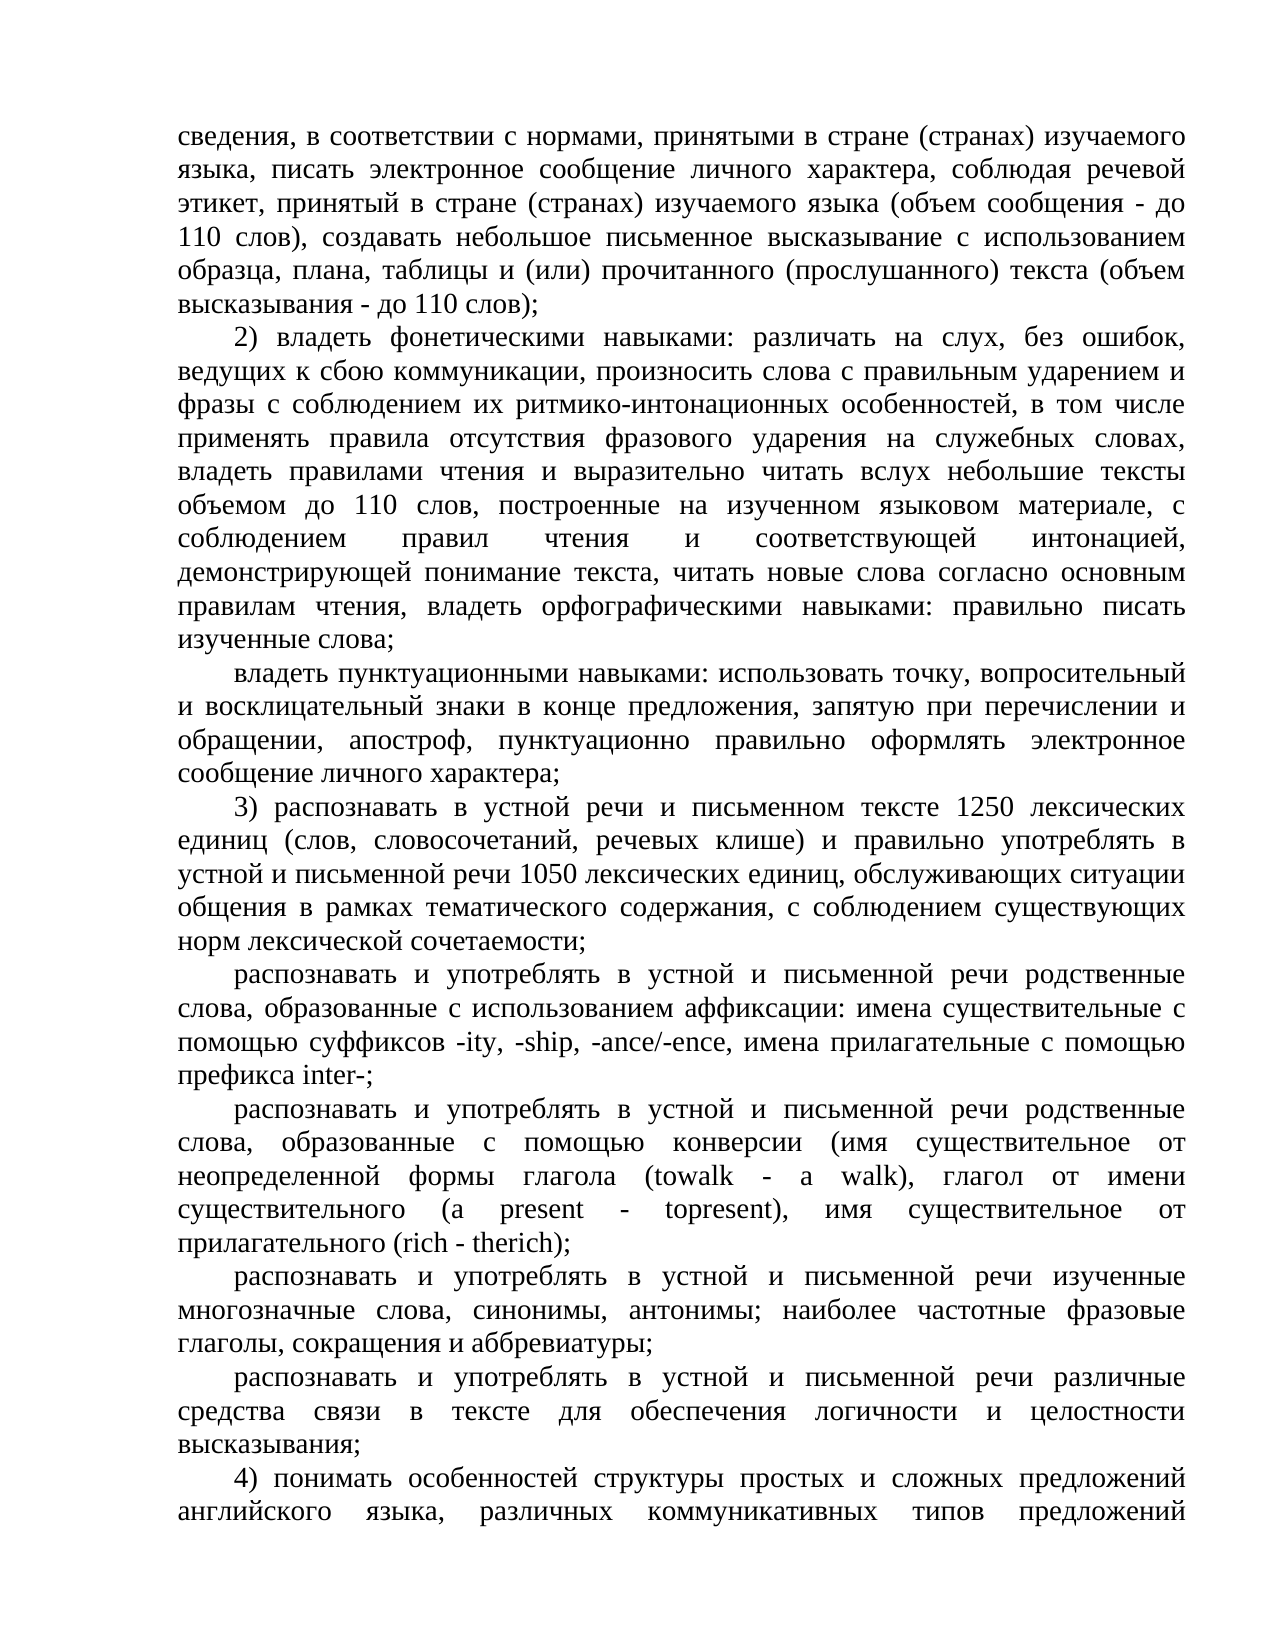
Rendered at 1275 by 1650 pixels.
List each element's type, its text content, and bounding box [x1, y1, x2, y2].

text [177, 118, 1186, 319]
text распознавать и употреблять в устной и письменной речи различные средства связи в тексте для обеспечения логичности и целостности высказывания; [177, 1359, 1186, 1460]
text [177, 1460, 1186, 1527]
text распознавать и употреблять в устной и письменной речи родственные слова, образованные с помощью конверсии (имя существительное от неопределенной формы глагола (towalk - a walk), глагол от имени существительного (a present - topresent), имя существительное от прилагательного (rich - therich); [177, 1091, 1186, 1258]
text распознавать и употреблять в устной и письменной речи изученные многозначные слова, синонимы, антонимы; наиболее частотные фразовые глаголы, сокращения и аббревиатуры; [177, 1258, 1186, 1359]
text распознавать и употреблять в устной и письменной речи родственные слова, образованные с использованием аффиксации: имена существительные с помощью суффиксов -ity, -ship, -ance/-ence, имена прилагательные с помощью префикса inter-; [177, 957, 1186, 1091]
text 3) распознавать в устной речи и письменном тексте 1250 лексических единиц (слов, словосочетаний, речевых клише) и правильно употреблять в устной и письменной речи 1050 лексических единиц, обслуживающих ситуации общения в рамках тематического содержания, с соблюдением существующих норм лексической сочетаемости; [177, 789, 1186, 957]
text владеть пунктуационными навыками: использовать точку, вопросительный и восклицательный знаки в конце предложения, запятую при перечислении и обращении, апостроф, пунктуационно правильно оформлять электронное сообщение личного характера; [177, 655, 1186, 789]
text 2) владеть фонетическими навыками: различать на слух, без ошибок, ведущих к сбою коммуникации, произносить слова с правильным ударением и фразы с соблюдением их ритмико-интонационных особенностей, в том числе применять правила отсутствия фразового ударения на служебных словах, владеть правилами чтения и выразительно читать вслух небольшие тексты объемом до 110 слов, построенные на изученном языковом материале, с соблюдением правил чтения и соответствующей интонацией, демонстрирующей понимание текста, читать новые слова согласно основным правилам чтения, владеть орфографическими навыками: правильно писать изученные слова; [177, 319, 1186, 655]
